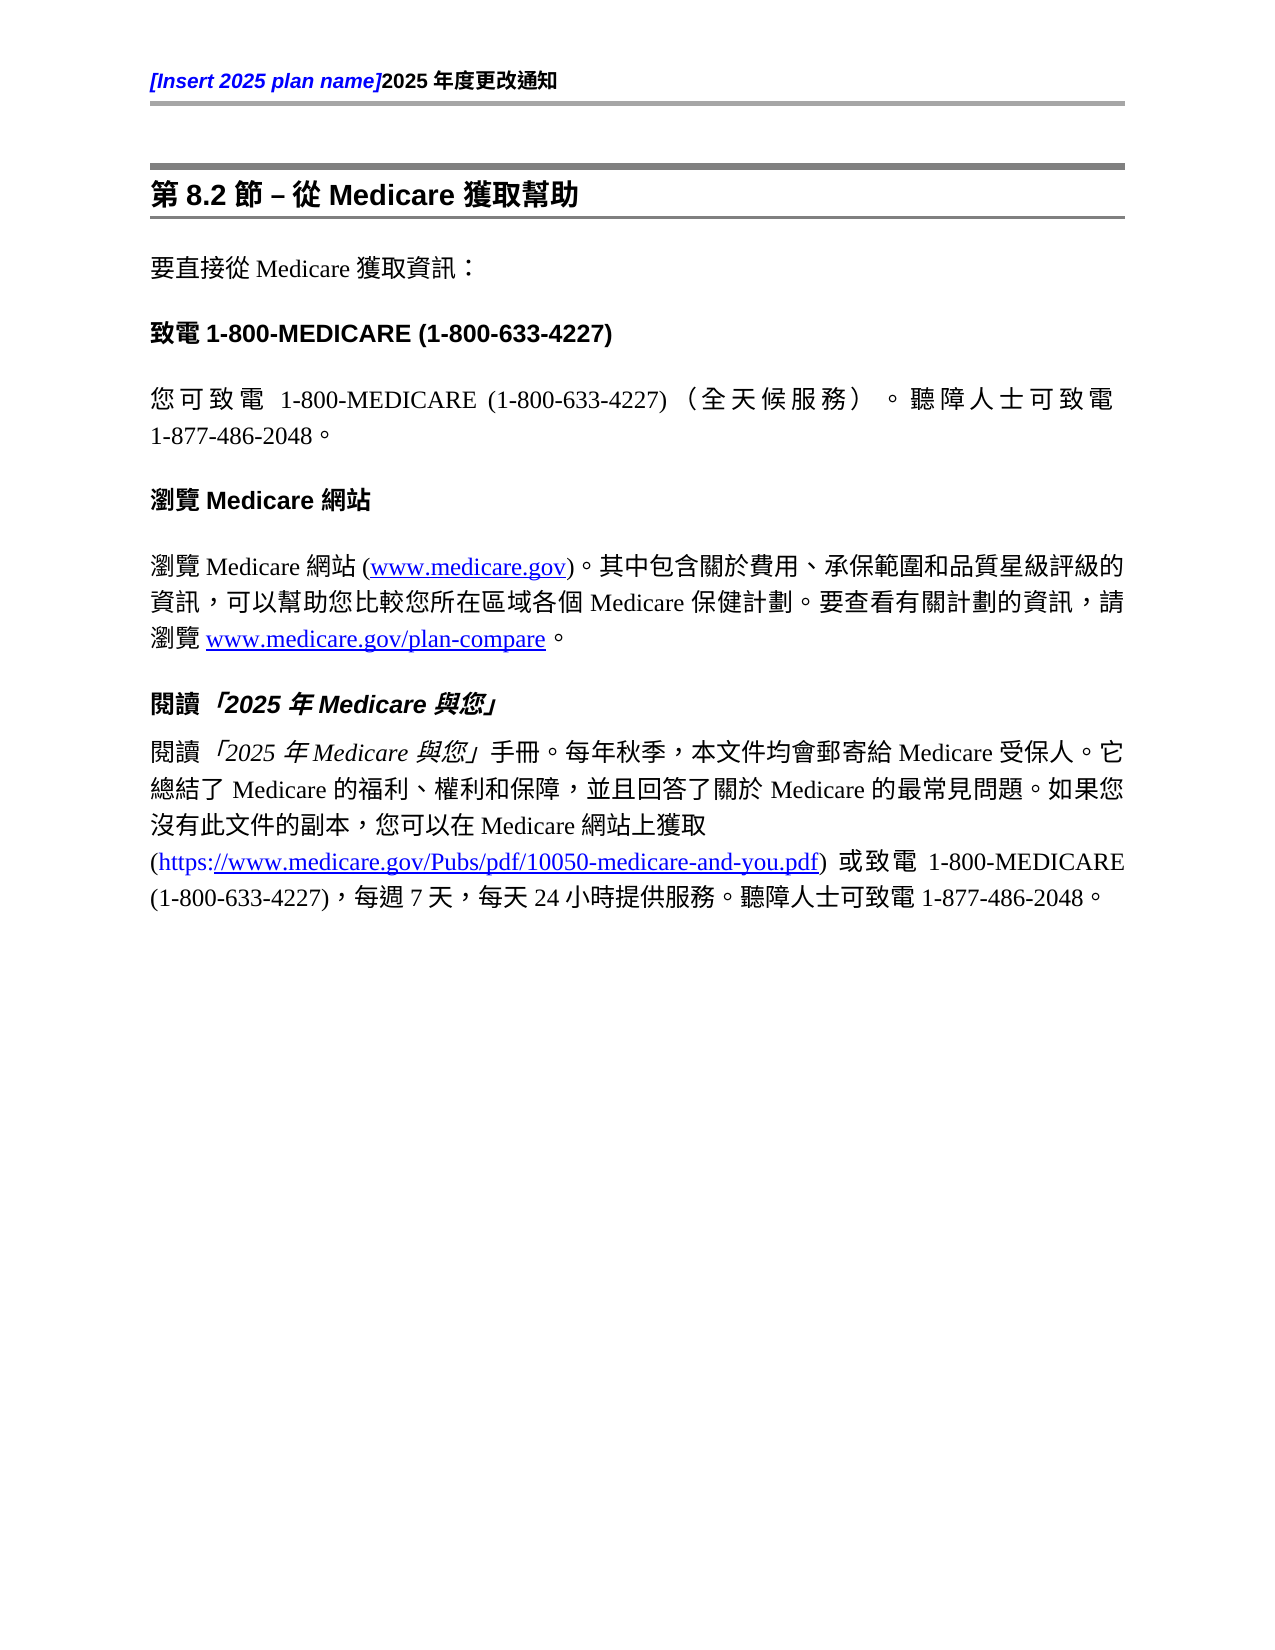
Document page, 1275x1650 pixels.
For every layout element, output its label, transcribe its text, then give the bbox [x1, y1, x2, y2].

text 瀏覽 Medicare 網站 (www.medicare.gov)。其中包含關於費用、承保範圍和品質星級評級的資訊，可以幫助您比較您所在區域各個 Medicare 保健計劃。要查看有關計劃的資訊，請瀏覽 www.medicare.gov/plan-compare。 [150, 546, 1125, 655]
subtitle 閱讀「2025 年 Medicare 與您」 [150, 684, 1125, 720]
text 要直接從 Medicare 獲取資訊： [150, 248, 1125, 284]
subtitle 致電 1-800-MEDICARE (1-800-633-4227) [150, 314, 1125, 350]
text 閱讀「2025 年 Medicare 與您」手冊。每年秋季，本文件均會郵寄給 Medicare 受保人。它總結了 Medicare 的福利、權利和保障，並且回答了關於 Medicare 的最常見問題。如果您沒有此文件的副本，您可以在 Medicare 網站上獲取 (https://www.medicare.gov/Pubs/pdf/10050-medicare-and-you.pdf) 或致電 1-800-MEDICARE (1-800-633-4227)，每週 7 天，每天 24 小時提供服務。聽障人士可致電 1-877-486-2048。 [150, 733, 1125, 914]
text 您可致電 1-800-MEDICARE (1-800-633-4227)（全天候服務）。聽障人士可致電 1-877-486-2048。 [150, 379, 1125, 452]
subtitle 瀏覽 Medicare 網站 [150, 481, 1125, 517]
subtitle 第 8.2 節 – 從 Medicare 獲取幫助 [150, 170, 1125, 216]
